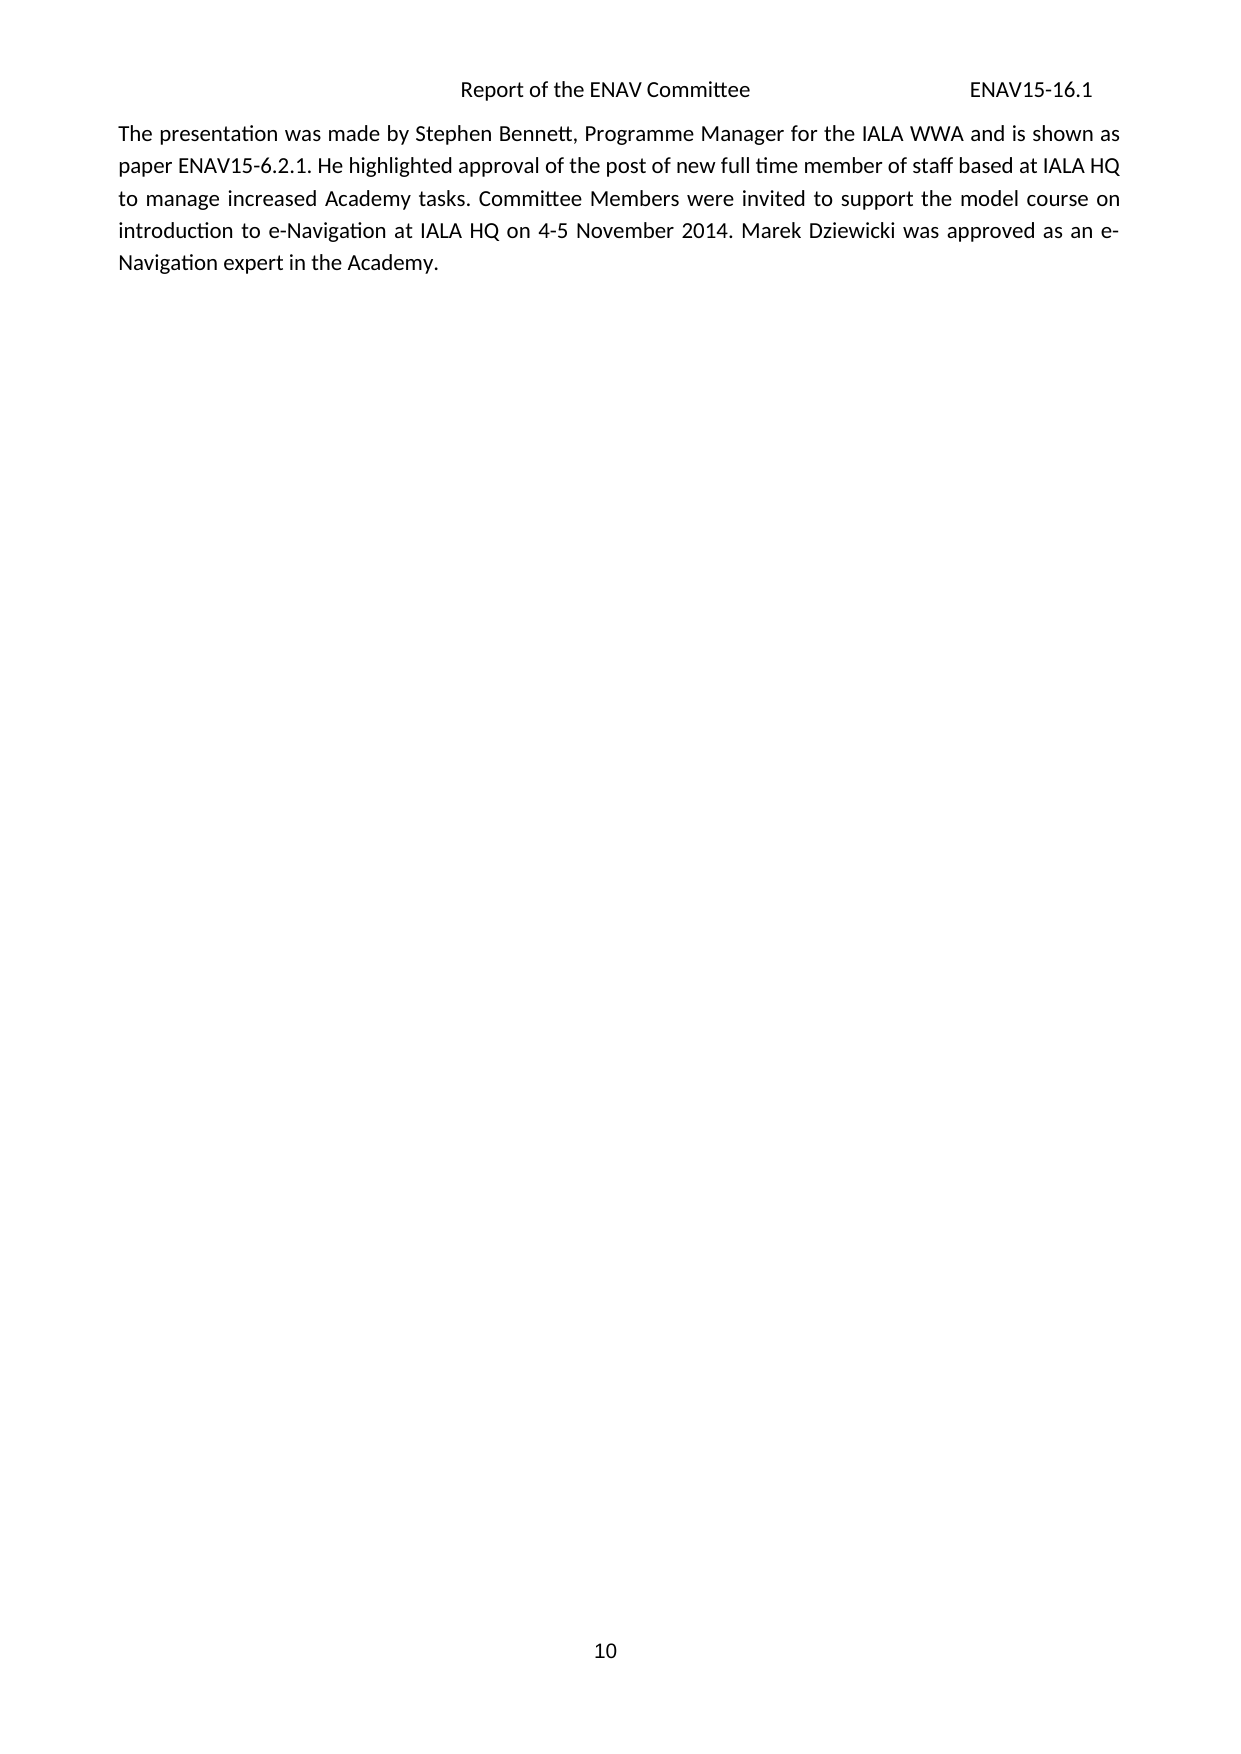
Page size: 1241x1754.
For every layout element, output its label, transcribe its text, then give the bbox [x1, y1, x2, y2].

text The presentation was made by Stephen Bennett, Programme Manager for the IALA WWA and is shown as paper ENAV15-6.2.1. He highlighted approval of the post of new full time member of staff based at IALA HQ to manage increased Academy tasks. Committee Members were invited to support the model course on introduction to e-Navigation at IALA HQ on 4-5 November 2014. Marek Dziewicki was approved as an e-Navigation expert in the Academy. [118, 119, 1122, 276]
